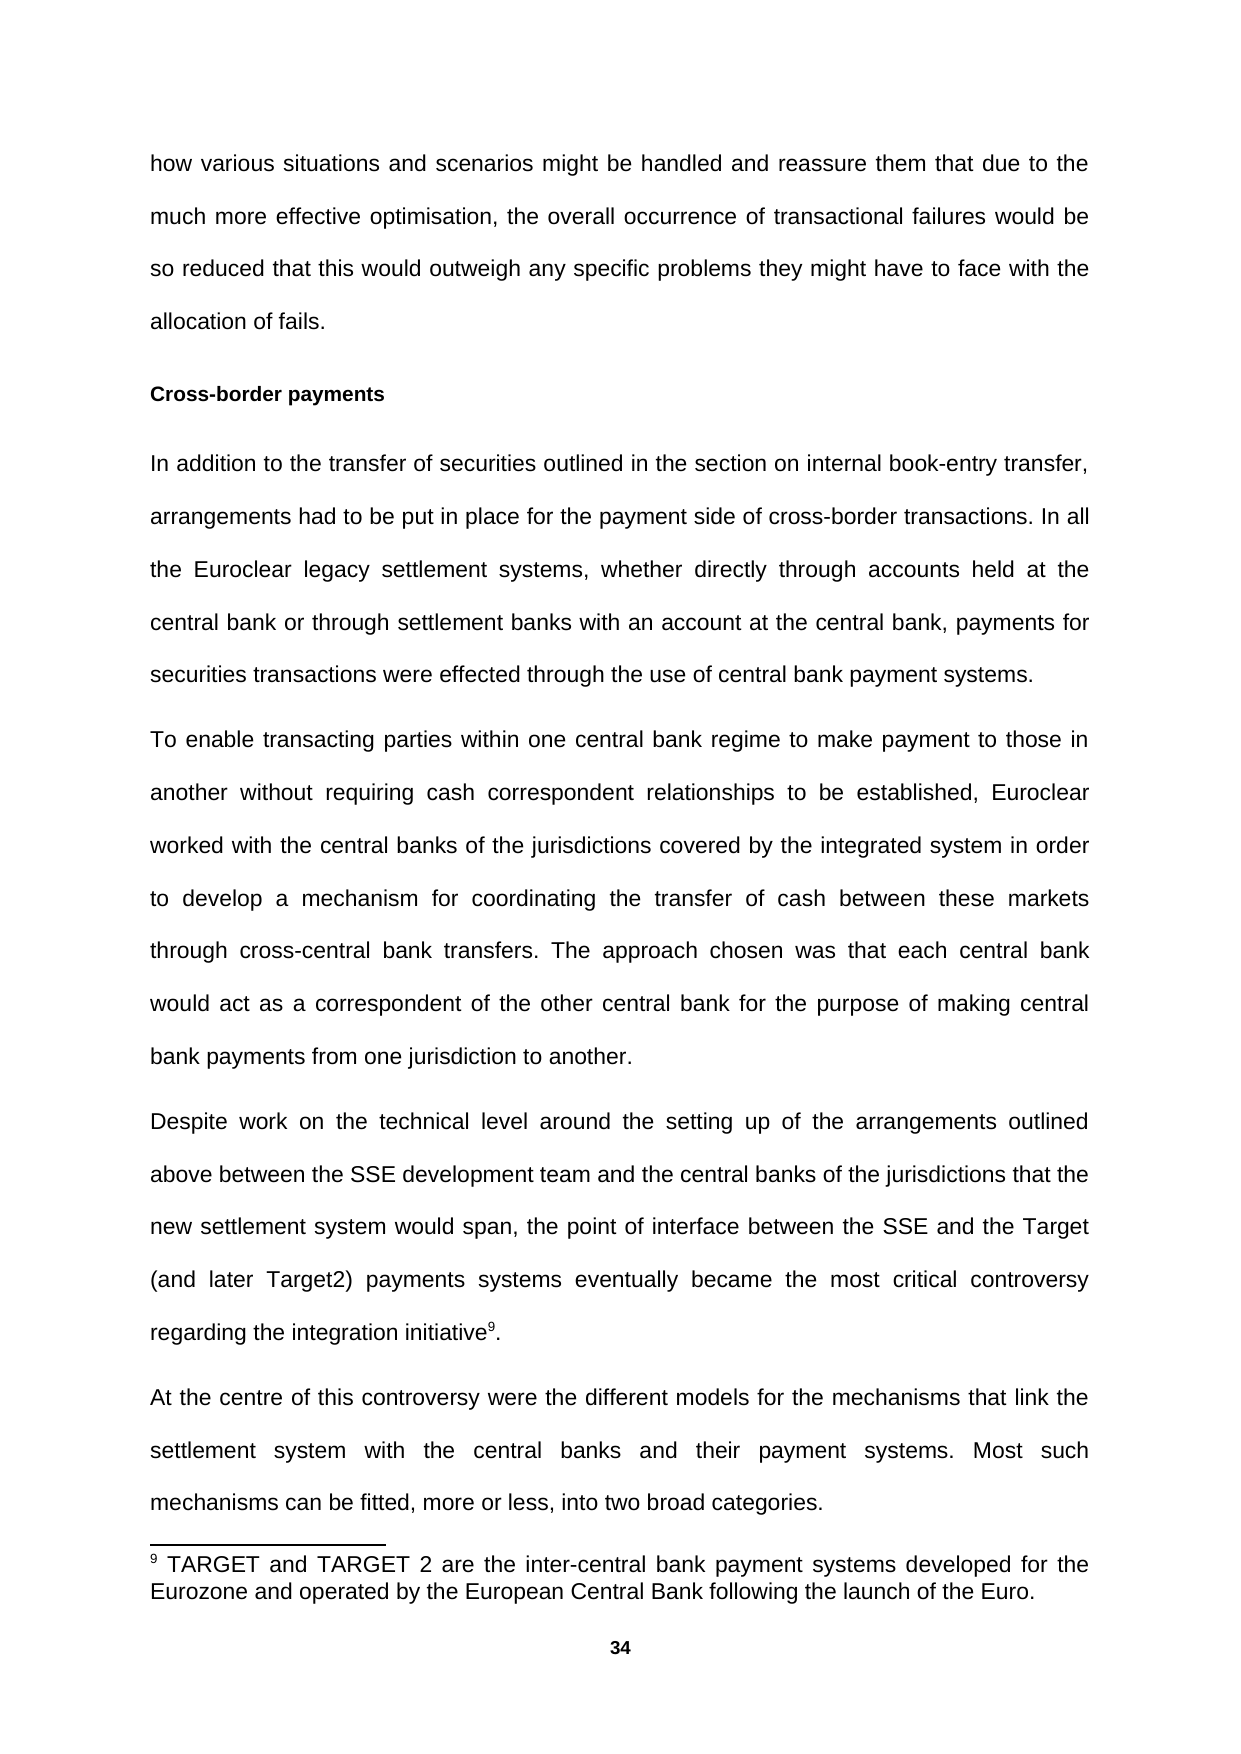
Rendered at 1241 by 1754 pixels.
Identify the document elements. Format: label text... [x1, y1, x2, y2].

text At the centre of this controversy were the different models for the mechanisms that link the settlement system with the central banks and their payment systems. Most such mechanisms can be fitted, more or less, into two broad categories. [150, 1384, 1090, 1516]
text Despite work on the technical level around the setting up of the arrangements outlined above between the SSE development team and the central banks of the jurisdictions that the new settlement system would span, the point of interface between the SSE and the Target (and later Target2) payments systems eventually became the most critical controversy regarding the integration initiative. [150, 1108, 1090, 1345]
text To enable transacting parties within one central bank regime to make payment to those in another without requiring cash correspondent relationships to be established, Euroclear worked with the central banks of the jurisdictions covered by the integrated system in order to develop a mechanism for coordinating the transfer of cash between these markets through cross-central bank transfers. The approach chosen was that each central bank would act as a correspondent of the other central bank for the purpose of making central bank payments from one jurisdiction to another. [150, 726, 1090, 1069]
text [150, 150, 1090, 334]
subtitle Cross-border payments [150, 382, 1090, 406]
text In addition to the transfer of securities outlined in the section on internal book-entry transfer, arrangements had to be put in place for the payment side of cross-border transactions. In all the Euroclear legacy settlement systems, whether directly through accounts held at the central bank or through settlement banks with an account at the central bank, payments for securities transactions were effected through the use of central bank payment systems. [150, 450, 1090, 688]
